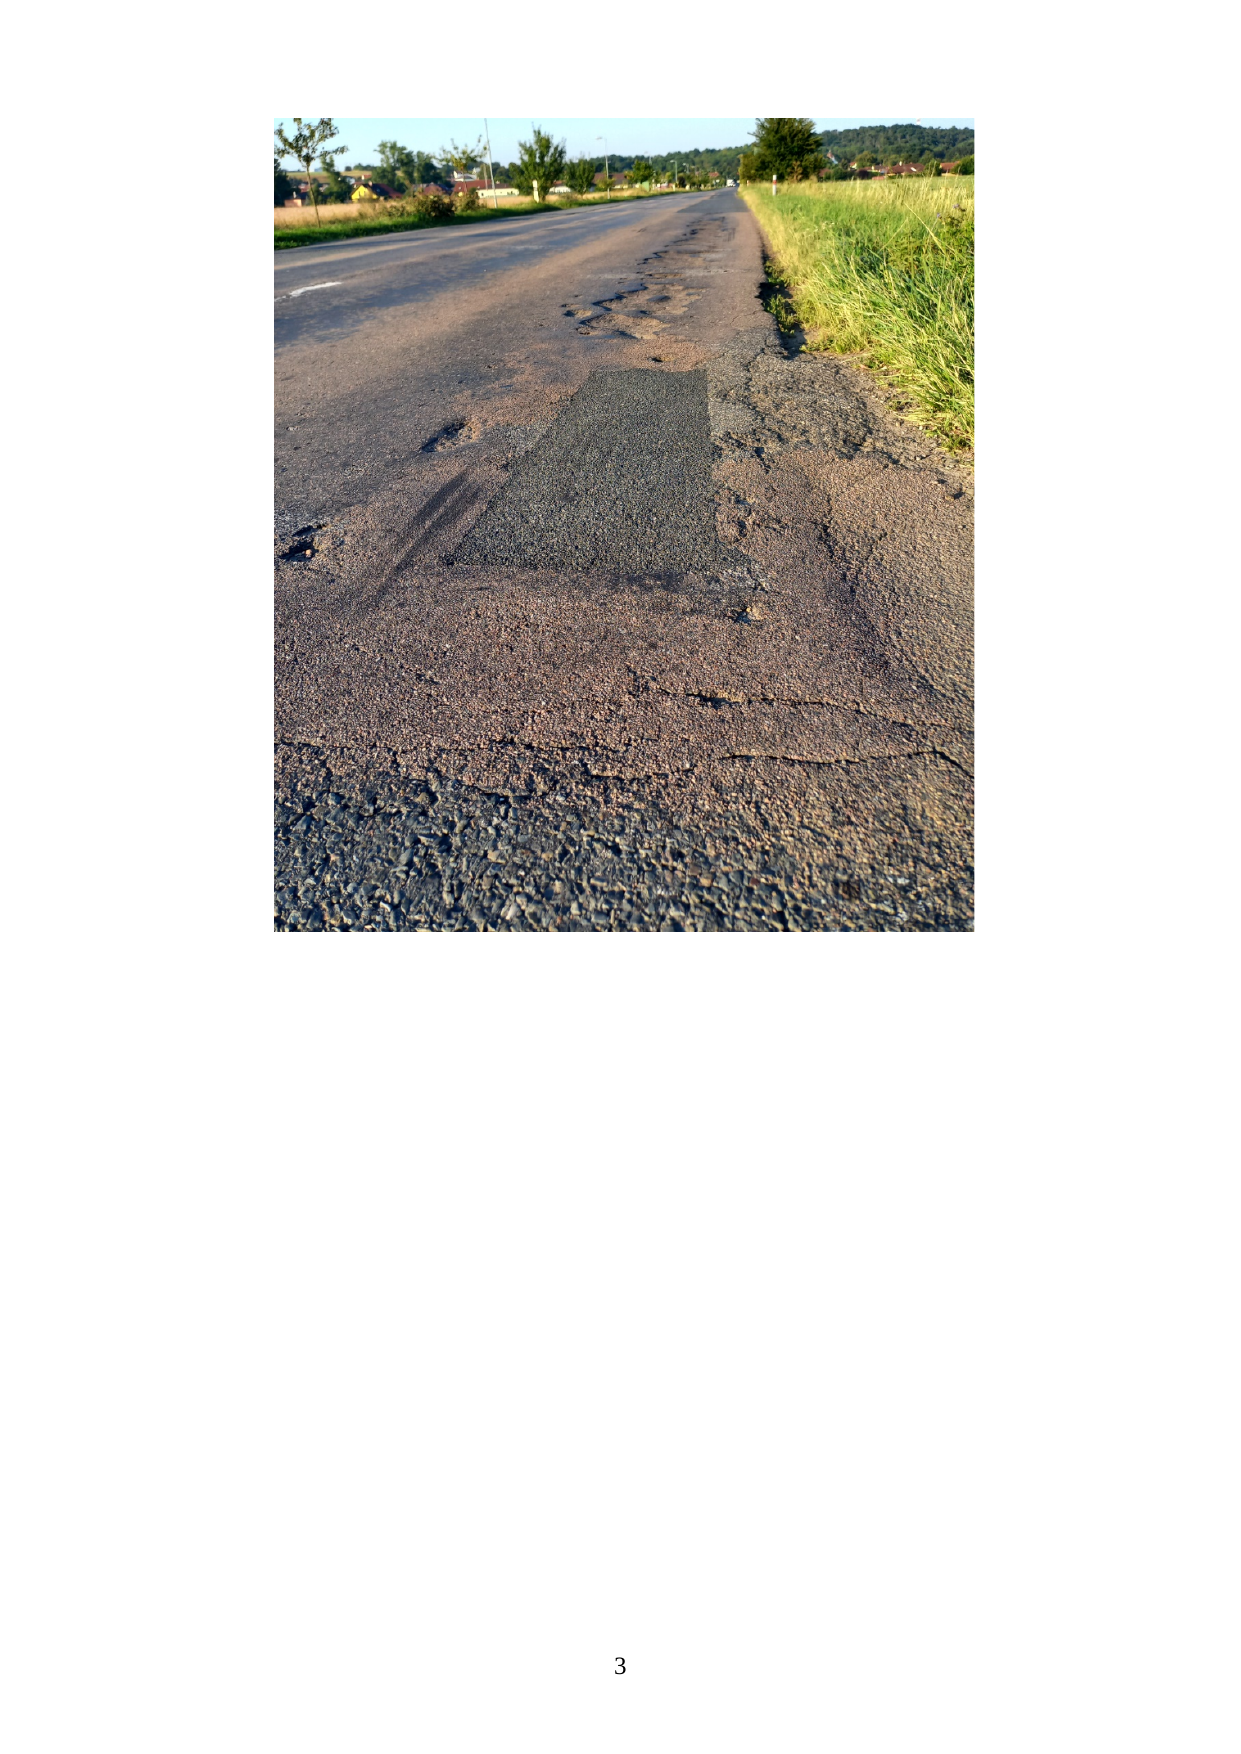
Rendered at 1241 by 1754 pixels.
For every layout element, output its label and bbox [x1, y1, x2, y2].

picture [274, 118, 975, 931]
